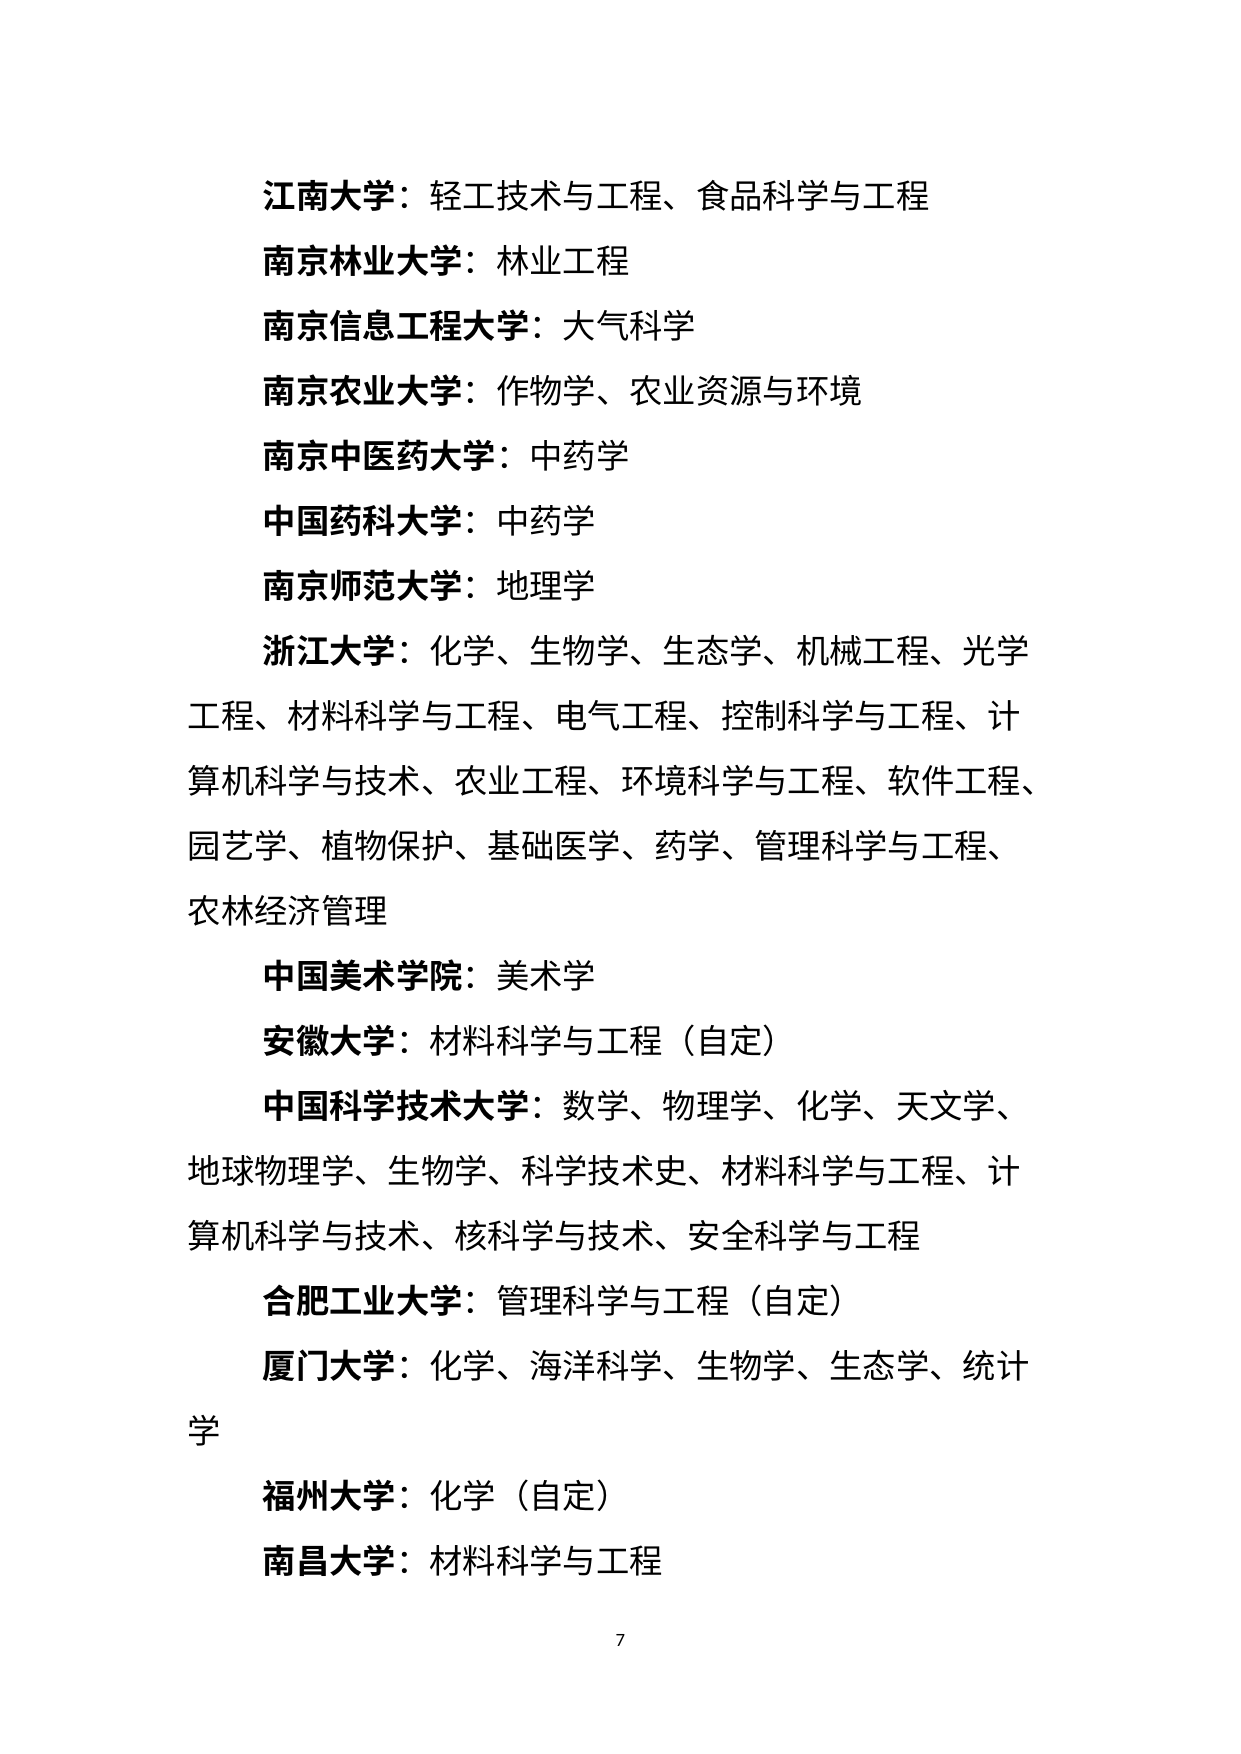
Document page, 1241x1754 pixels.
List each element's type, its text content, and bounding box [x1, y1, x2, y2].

text 浙江大学：化学、生物学、生态学、机械工程、光学工程、材料科学与工程、电气工程、控制科学与工程、计算机科学与技术、农业工程、环境科学与工程、软件工程、园艺学、植物保护、基础医学、药学、管理科学与工程、农林经济管理 [187, 617, 1053, 942]
text 南京中医药大学：中药学 [187, 422, 1053, 487]
text 中国美术学院：美术学 [187, 942, 1053, 1007]
text 厦门大学：化学、海洋科学、生物学、生态学、统计学 [187, 1332, 1053, 1462]
text 南京农业大学：作物学、农业资源与环境 [187, 357, 1053, 422]
text 南京信息工程大学：大气科学 [187, 292, 1053, 357]
text 南京林业大学：林业工程 [187, 227, 1053, 292]
text 中国科学技术大学：数学、物理学、化学、天文学、地球物理学、生物学、科学技术史、材料科学与工程、计算机科学与技术、核科学与技术、安全科学与工程 [187, 1072, 1053, 1267]
text 福州大学：化学（自定） [187, 1462, 1053, 1527]
text 合肥工业大学：管理科学与工程（自定） [187, 1267, 1053, 1332]
text 中国药科大学：中药学 [187, 487, 1053, 552]
text 南昌大学：材料科学与工程 [187, 1527, 1053, 1592]
text 安徽大学：材料科学与工程（自定） [187, 1007, 1053, 1072]
text 南京师范大学：地理学 [187, 552, 1053, 617]
text 江南大学：轻工技术与工程、食品科学与工程 [187, 162, 1053, 227]
